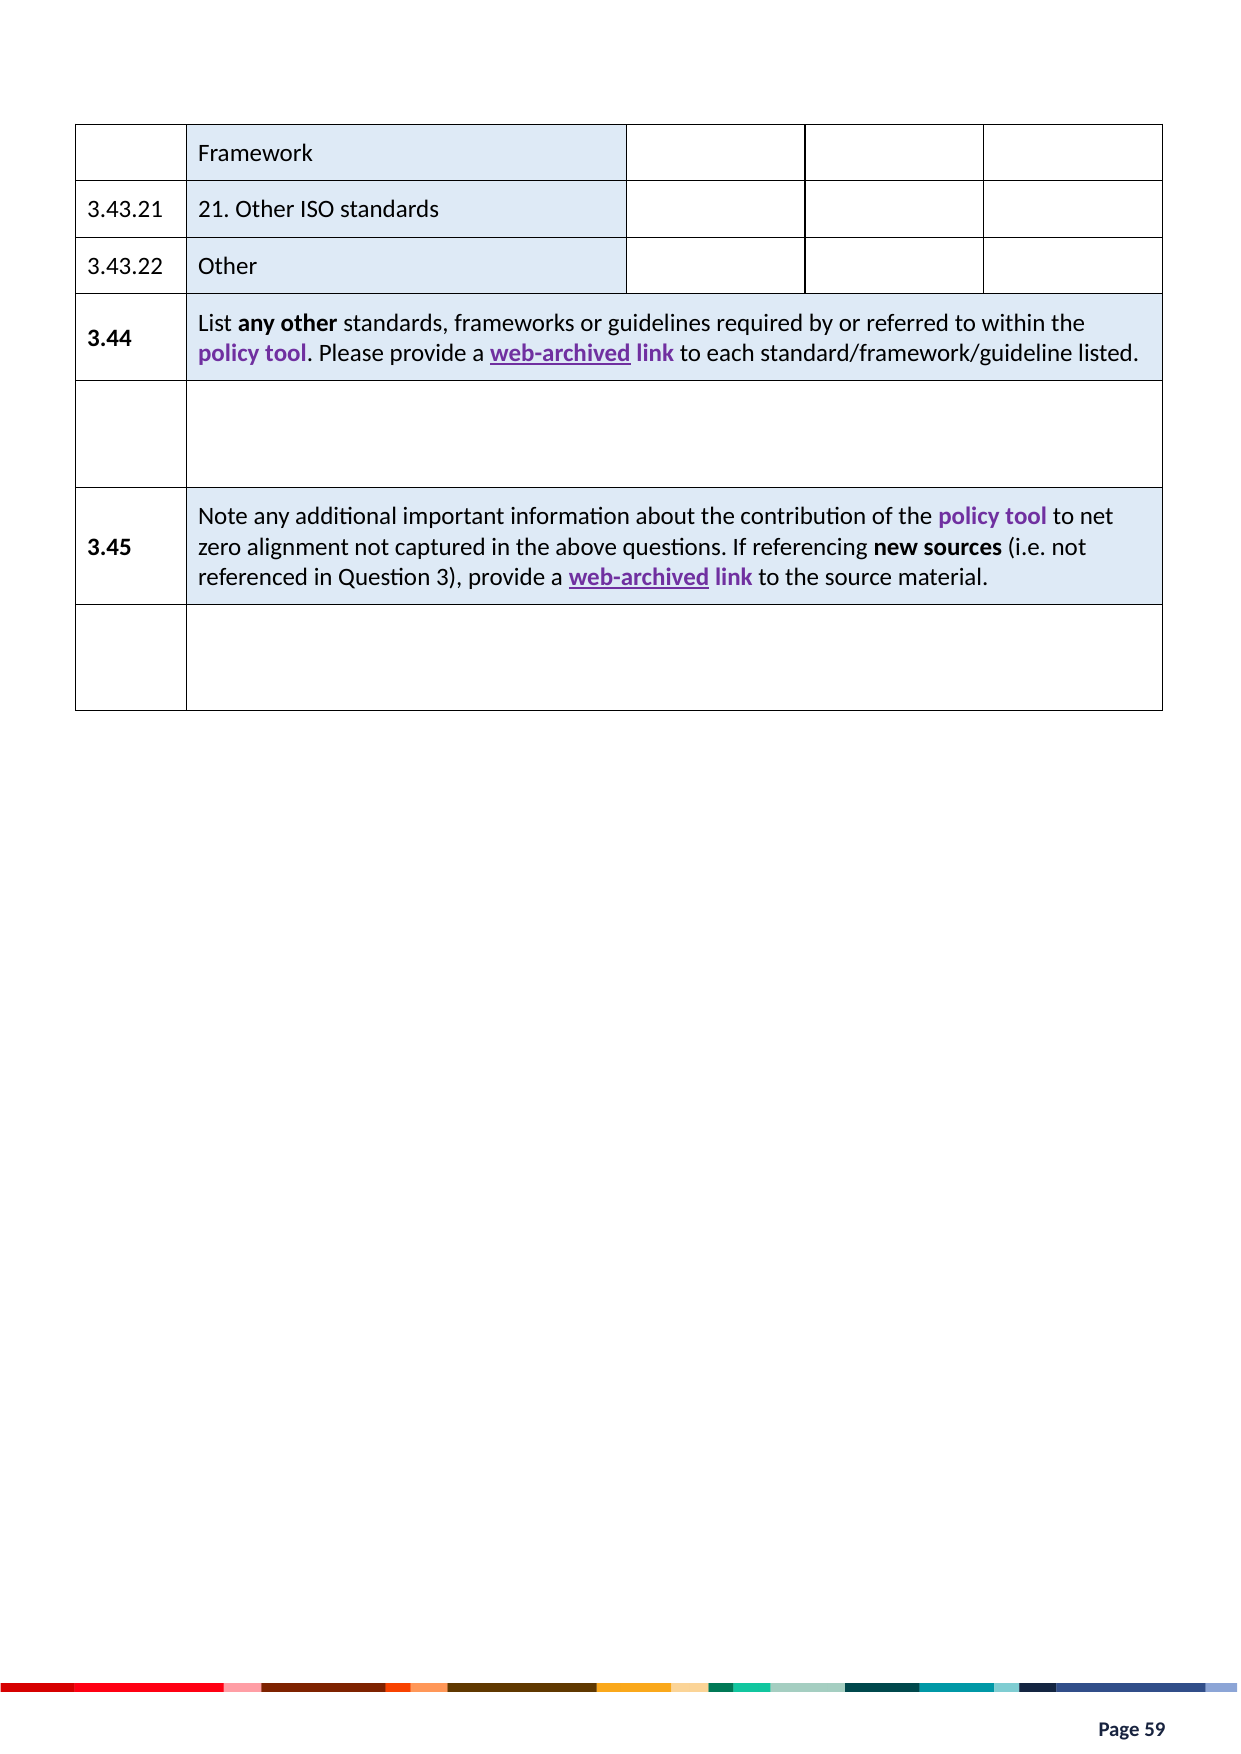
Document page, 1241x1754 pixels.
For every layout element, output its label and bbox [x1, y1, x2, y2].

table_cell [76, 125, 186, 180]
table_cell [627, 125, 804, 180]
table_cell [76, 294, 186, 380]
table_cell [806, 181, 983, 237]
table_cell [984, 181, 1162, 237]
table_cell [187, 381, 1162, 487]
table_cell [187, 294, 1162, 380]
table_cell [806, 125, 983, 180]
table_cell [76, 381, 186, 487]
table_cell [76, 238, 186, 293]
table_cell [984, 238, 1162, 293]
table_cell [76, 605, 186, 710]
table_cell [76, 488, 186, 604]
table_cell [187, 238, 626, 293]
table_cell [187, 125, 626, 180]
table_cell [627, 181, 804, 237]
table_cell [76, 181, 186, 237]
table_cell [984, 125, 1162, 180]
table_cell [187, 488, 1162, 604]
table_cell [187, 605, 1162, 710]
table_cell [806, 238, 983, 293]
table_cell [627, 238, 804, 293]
picture [0, 1683, 1236, 1692]
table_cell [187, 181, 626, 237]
